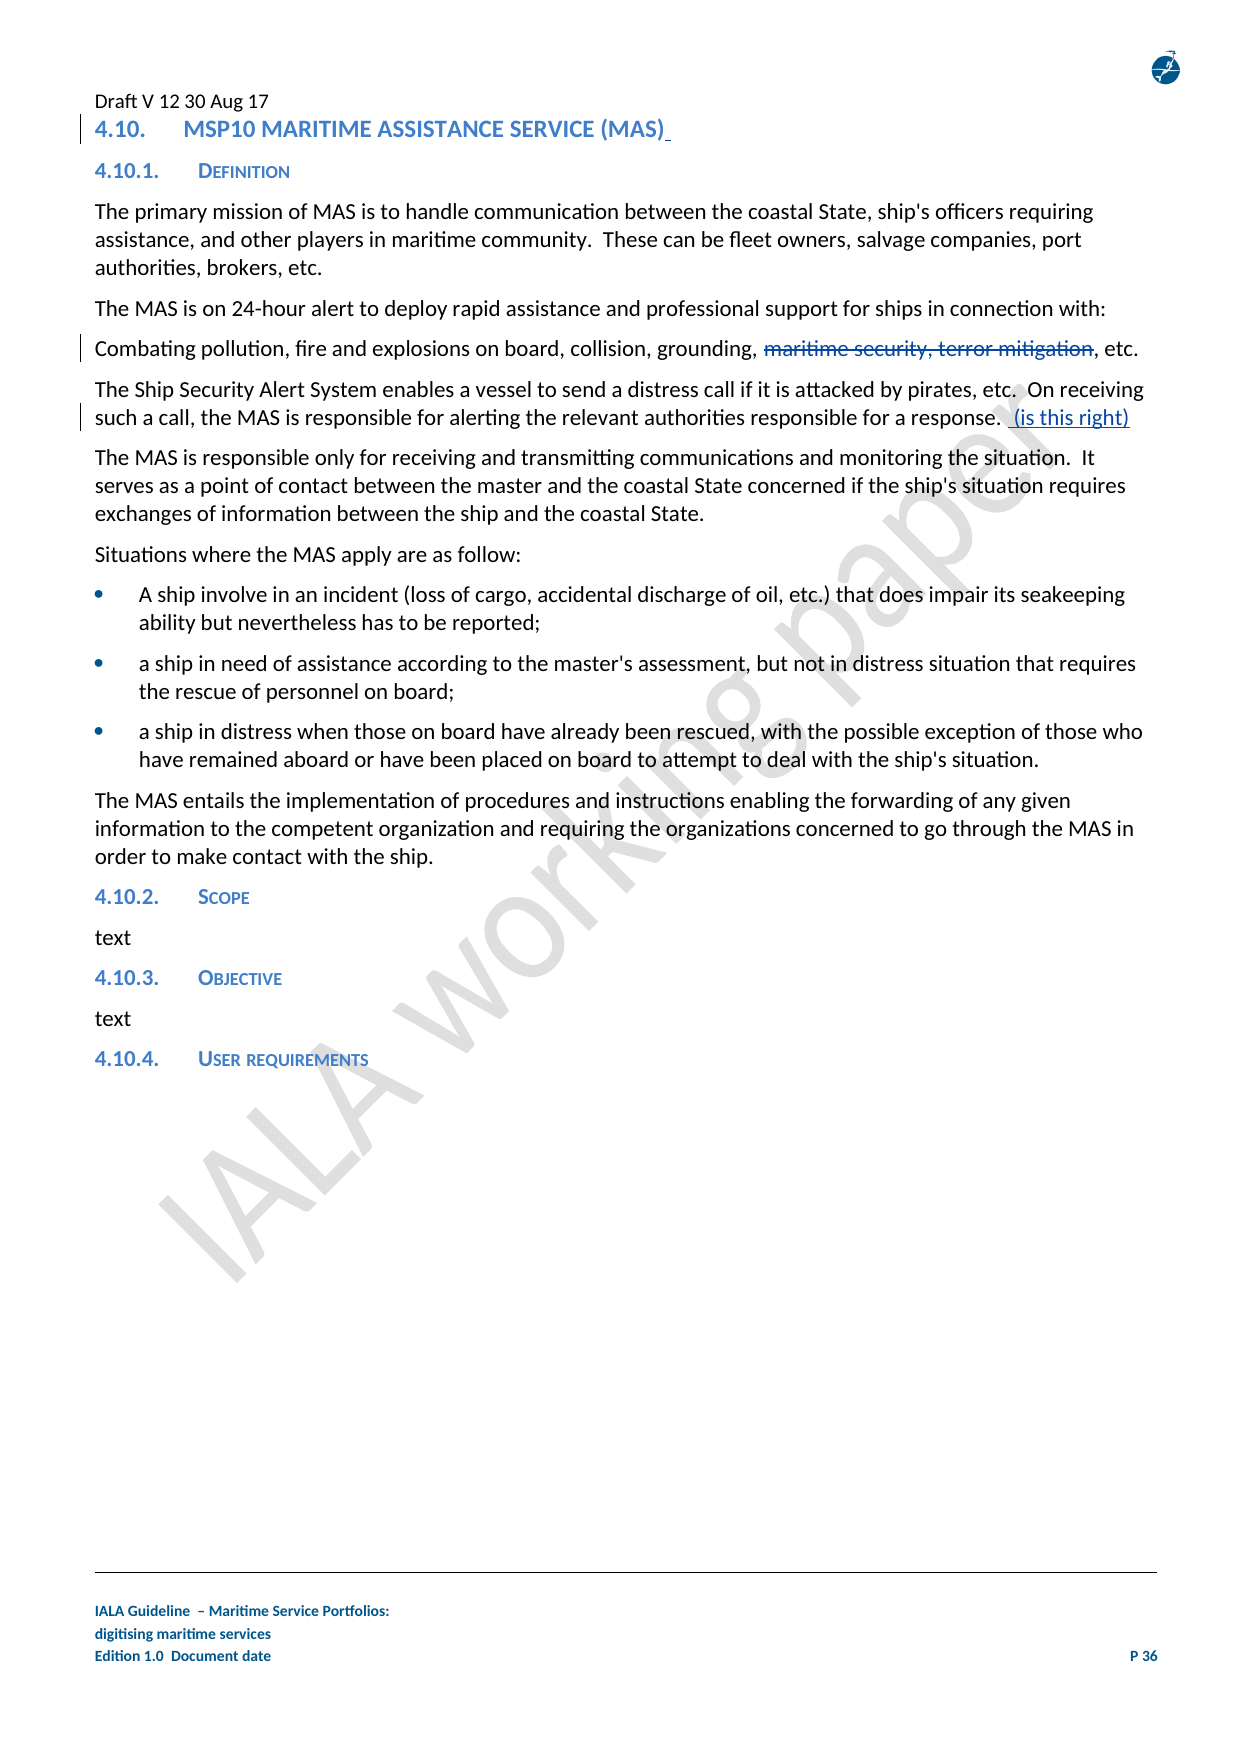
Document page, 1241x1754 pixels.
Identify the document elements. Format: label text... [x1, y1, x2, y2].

text text [94, 1004, 1157, 1032]
subtitle Definition [94, 157, 1157, 184]
text A ship involve in an incident (loss of cargo, accidental discharge of oil, etc.) that does impair its seakeeping ability but nevertheless has to be reported; [94, 580, 1157, 636]
subtitle Objective [94, 963, 1157, 992]
text The MAS is on 24-hour alert to deploy rapid assistance and professional support for ships in connection with: [94, 294, 1157, 322]
subtitle MSP10 Maritime Assistance Service (MAS) [94, 113, 1157, 144]
text a ship in need of assistance according to the master's assessment, but not in distress situation that requires the rescue of personnel on board; [94, 649, 1157, 705]
text Situations where the MAS apply are as follow: [94, 540, 1157, 568]
text text [94, 923, 1157, 951]
subtitle Scope [94, 882, 1157, 911]
picture [1120, 0, 1239, 119]
text The primary mission of MAS is to handle communication between the coastal State, ship's officers requiring assistance, and other players in maritime community. These can be fleet owners, salvage companies, port authorities, brokers, etc. [94, 197, 1157, 281]
text a ship in distress when those on board have already been rescued, with the possible exception of those who have remained aboard or have been placed on board to attempt to deal with the ship's situation. [94, 717, 1157, 773]
subtitle User requirements [94, 1044, 1157, 1073]
text Combating pollution, fire and explosions on board, collision, grounding, , etc. [94, 334, 1157, 362]
text The Ship Security Alert System enables a vessel to send a distress call if it is attacked by pirates, etc. On receiving such a call, the MAS is responsible for alerting the relevant authorities responsible for a response. [94, 375, 1157, 431]
text The MAS entails the implementation of procedures and instructions enabling the forwarding of any given information to the competent organization and requiring the organizations concerned to go through the MAS in order to make contact with the ship. [94, 786, 1157, 870]
text The MAS is responsible only for receiving and transmitting communications and monitoring the situation. It serves as a point of contact between the master and the coastal State concerned if the ship's situation requires exchanges of information between the ship and the coastal State. [94, 443, 1157, 527]
